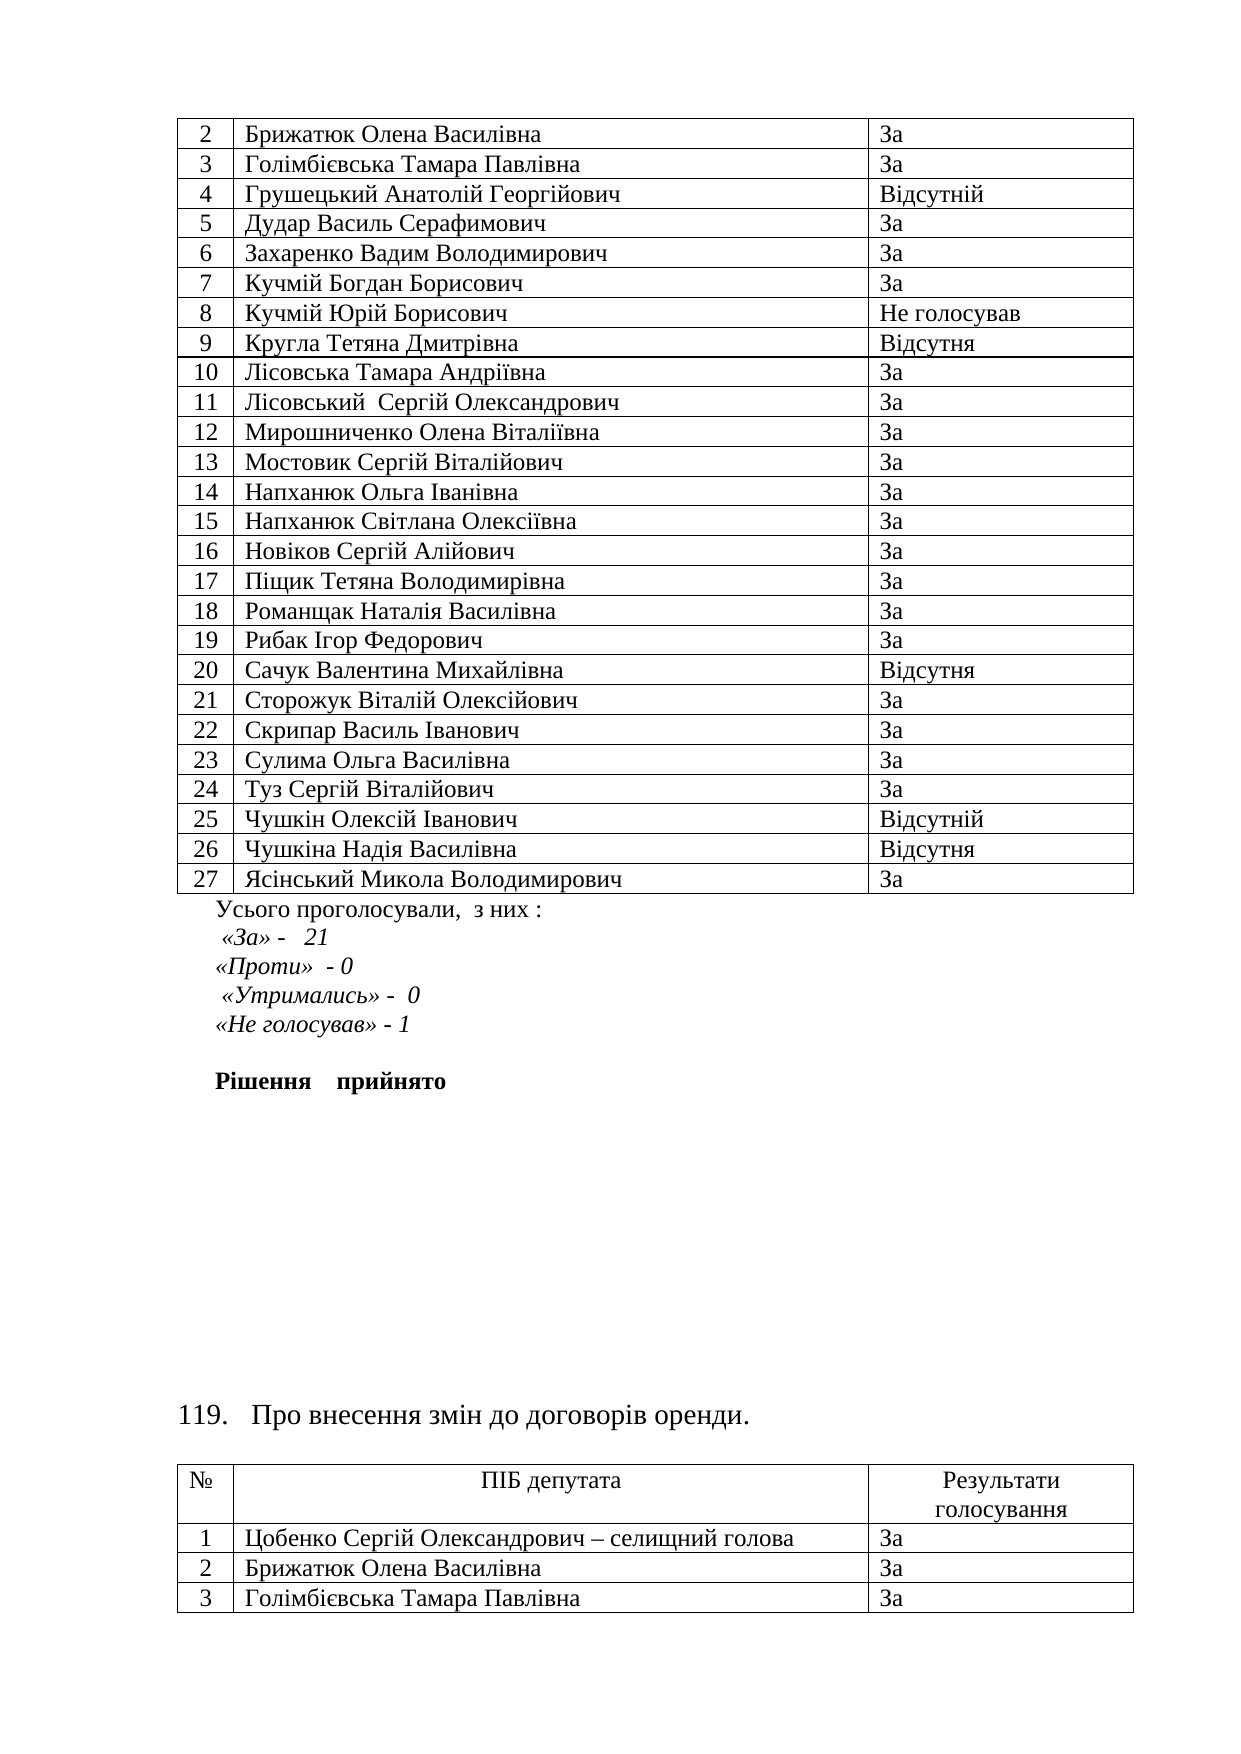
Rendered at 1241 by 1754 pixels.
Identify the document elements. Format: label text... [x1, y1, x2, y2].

list «Не голосував» - 1 [215, 1009, 1152, 1037]
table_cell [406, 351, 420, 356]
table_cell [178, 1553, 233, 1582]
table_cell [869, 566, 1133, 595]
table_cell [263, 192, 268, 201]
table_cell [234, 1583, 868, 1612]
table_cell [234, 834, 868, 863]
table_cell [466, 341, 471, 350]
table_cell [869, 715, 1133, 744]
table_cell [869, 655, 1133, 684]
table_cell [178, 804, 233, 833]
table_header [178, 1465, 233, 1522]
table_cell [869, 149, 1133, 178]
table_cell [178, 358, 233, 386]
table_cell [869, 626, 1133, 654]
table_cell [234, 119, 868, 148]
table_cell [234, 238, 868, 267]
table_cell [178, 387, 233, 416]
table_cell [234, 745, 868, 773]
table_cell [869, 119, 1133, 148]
list «За» - 21 [215, 922, 1152, 951]
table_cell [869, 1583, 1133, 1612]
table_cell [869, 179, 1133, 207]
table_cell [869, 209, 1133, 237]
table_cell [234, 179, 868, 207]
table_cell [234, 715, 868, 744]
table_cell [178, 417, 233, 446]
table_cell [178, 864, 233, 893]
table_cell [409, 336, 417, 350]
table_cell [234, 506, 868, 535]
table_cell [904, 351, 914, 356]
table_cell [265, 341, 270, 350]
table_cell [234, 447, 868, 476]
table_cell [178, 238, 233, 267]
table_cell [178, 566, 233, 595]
list «Утримались» - 0 [215, 980, 1152, 1009]
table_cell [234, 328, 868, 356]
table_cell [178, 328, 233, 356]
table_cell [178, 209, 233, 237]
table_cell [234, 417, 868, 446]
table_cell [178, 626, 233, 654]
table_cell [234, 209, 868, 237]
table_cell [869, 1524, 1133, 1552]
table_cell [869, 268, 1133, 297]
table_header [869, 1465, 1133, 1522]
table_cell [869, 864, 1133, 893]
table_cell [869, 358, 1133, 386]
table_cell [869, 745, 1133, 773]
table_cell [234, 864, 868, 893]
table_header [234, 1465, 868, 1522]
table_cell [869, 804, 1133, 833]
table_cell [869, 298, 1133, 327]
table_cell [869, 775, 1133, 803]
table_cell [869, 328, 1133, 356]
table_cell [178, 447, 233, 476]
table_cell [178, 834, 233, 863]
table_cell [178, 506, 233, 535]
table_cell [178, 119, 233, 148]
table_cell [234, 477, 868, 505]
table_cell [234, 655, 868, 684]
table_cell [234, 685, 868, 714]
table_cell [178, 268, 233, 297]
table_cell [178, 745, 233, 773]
list «Проти» - 0 [215, 951, 1152, 980]
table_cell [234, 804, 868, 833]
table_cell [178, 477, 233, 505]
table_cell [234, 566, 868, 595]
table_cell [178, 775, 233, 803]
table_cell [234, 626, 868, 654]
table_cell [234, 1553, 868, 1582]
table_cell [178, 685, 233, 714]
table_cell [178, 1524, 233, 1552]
list Усього проголосували, з них : [215, 894, 1152, 922]
list Про внесення змін до договорів оренди. [103, 1397, 1128, 1430]
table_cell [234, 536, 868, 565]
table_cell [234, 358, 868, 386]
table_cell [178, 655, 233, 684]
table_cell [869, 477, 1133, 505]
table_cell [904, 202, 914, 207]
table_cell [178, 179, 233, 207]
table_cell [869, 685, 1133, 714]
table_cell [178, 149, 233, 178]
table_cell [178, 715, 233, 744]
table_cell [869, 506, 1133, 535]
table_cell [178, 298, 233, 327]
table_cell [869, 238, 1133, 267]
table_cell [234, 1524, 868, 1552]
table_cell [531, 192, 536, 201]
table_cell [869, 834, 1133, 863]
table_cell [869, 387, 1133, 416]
list Рішення прийнято [215, 1066, 1152, 1095]
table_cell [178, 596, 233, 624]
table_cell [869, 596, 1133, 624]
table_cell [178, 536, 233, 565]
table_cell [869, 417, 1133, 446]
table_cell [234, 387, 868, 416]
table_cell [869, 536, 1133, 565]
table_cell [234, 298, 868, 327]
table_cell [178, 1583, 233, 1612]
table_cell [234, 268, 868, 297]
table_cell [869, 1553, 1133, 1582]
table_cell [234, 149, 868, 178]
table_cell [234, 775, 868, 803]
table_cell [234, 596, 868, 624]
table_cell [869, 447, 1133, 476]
